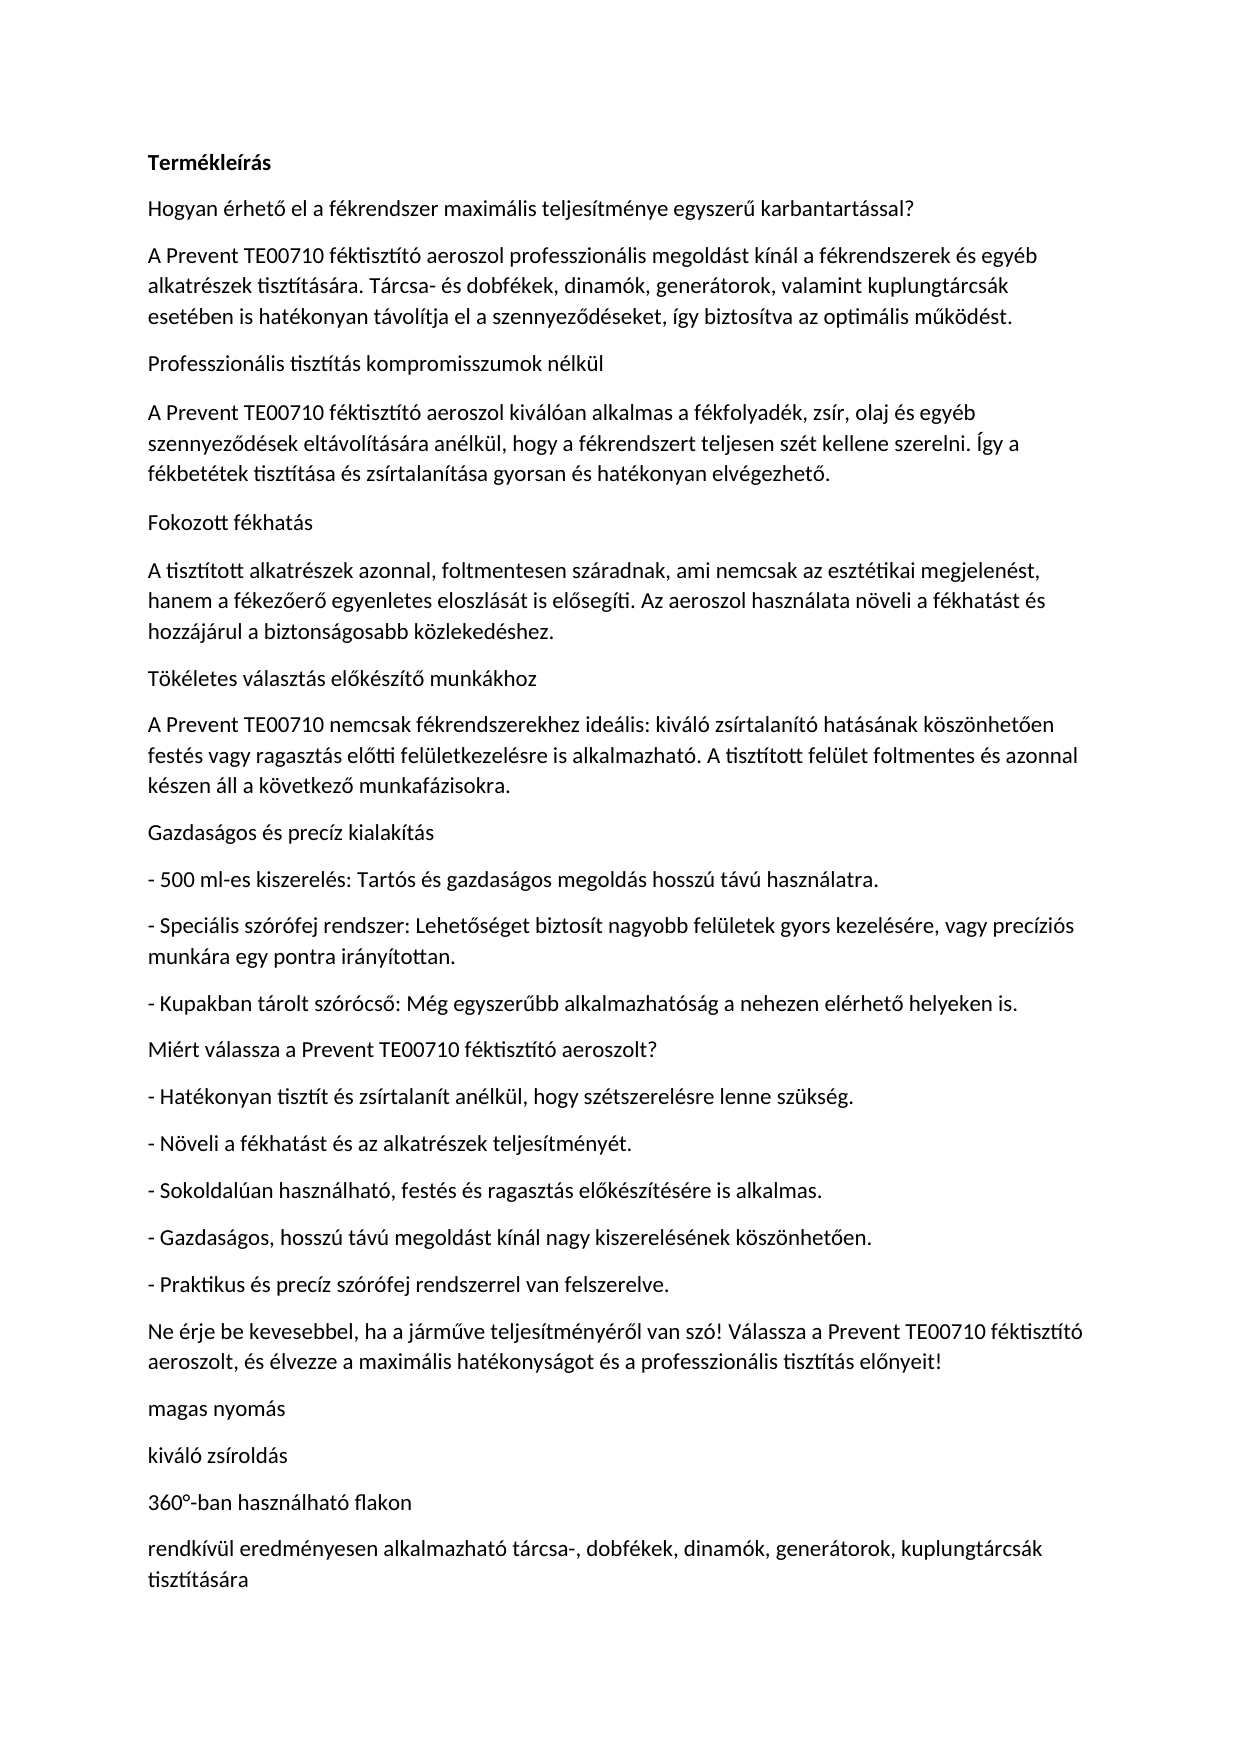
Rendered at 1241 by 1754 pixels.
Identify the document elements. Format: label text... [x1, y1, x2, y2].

text - Sokoldalúan használható, festés és ragasztás előkészítésére is alkalmas. [148, 1176, 1093, 1204]
text - Hatékonyan tisztít és zsírtalanít anélkül, hogy szétszerelésre lenne szükség. [148, 1082, 1093, 1111]
text rendkívül eredményesen alkalmazható tárcsa-, dobfékek, dinamók, generátorok, kuplungtárcsák tisztítására [148, 1534, 1093, 1593]
text Gazdaságos és precíz kialakítás [148, 818, 1093, 846]
text - Praktikus és precíz szórófej rendszerrel van felszerelve. [148, 1270, 1093, 1298]
text magas nyomás [148, 1394, 1093, 1422]
text - Speciális szórófej rendszer: Lehetőséget biztosít nagyobb felületek gyors kezelésére, vagy precíziós munkára egy pontra irányítottan. [148, 912, 1093, 970]
text Ne érje be kevesebbel, ha a járműve teljesítményéről van szó! Válassza a Prevent TE00710 féktisztító aeroszolt, és élvezze a maximális hatékonyságot és a professzionális tisztítás előnyeit! [148, 1317, 1093, 1375]
text Termékleírás [148, 148, 1093, 176]
text Professzionális tisztítás kompromisszumok nélkül [148, 349, 1093, 377]
text Tökéletes választás előkészítő munkákhoz [148, 664, 1093, 692]
text Hogyan érhető el a fékrendszer maximális teljesítménye egyszerű karbantartással? [148, 194, 1093, 222]
text - Gazdaságos, hosszú távú megoldást kínál nagy kiszerelésének köszönhetően. [148, 1223, 1093, 1251]
text 360°-ban használható flakon [148, 1488, 1093, 1516]
text A Prevent TE00710 féktisztító aeroszol kiválóan alkalmas a fékfolyadék, zsír, olaj és egyéb szennyeződések eltávolítására anélkül, hogy a fékrendszert teljesen szét kellene szerelni. Így a fékbetétek tisztítása és zsírtalanítása gyorsan és hatékonyan elvégezhető. [148, 396, 1093, 487]
text A Prevent TE00710 nemcsak fékrendszerekhez ideális: kiváló zsírtalanító hatásának köszönhetően festés vagy ragasztás előtti felületkezelésre is alkalmazható. A tisztított felület foltmentes és azonnal készen áll a következő munkafázisokra. [148, 711, 1093, 799]
text A tisztított alkatrészek azonnal, foltmentesen száradnak, ami nemcsak az esztétikai megjelenést, hanem a fékezőerő egyenletes eloszlását is elősegíti. Az aeroszol használata növeli a fékhatást és hozzájárul a biztonságosabb közlekedéshez. [148, 556, 1093, 645]
text kiváló zsíroldás [148, 1441, 1093, 1469]
text - Növeli a fékhatást és az alkatrészek teljesítményét. [148, 1129, 1093, 1157]
text A Prevent TE00710 féktisztító aeroszol professzionális megoldást kínál a fékrendszerek és egyéb alkatrészek tisztítására. Tárcsa- és dobfékek, dinamók, generátorok, valamint kuplungtárcsák esetében is hatékonyan távolítja el a szennyeződéseket, így biztosítva az optimális működést. [148, 241, 1093, 330]
text - 500 ml-es kiszerelés: Tartós és gazdaságos megoldás hosszú távú használatra. [148, 865, 1093, 893]
text - Kupakban tárolt szórócső: Még egyszerűbb alkalmazhatóság a nehezen elérhető helyeken is. [148, 989, 1093, 1017]
text Fokozott fékhatás [148, 506, 1093, 537]
text Miért válassza a Prevent TE00710 féktisztító aeroszolt? [148, 1036, 1093, 1064]
